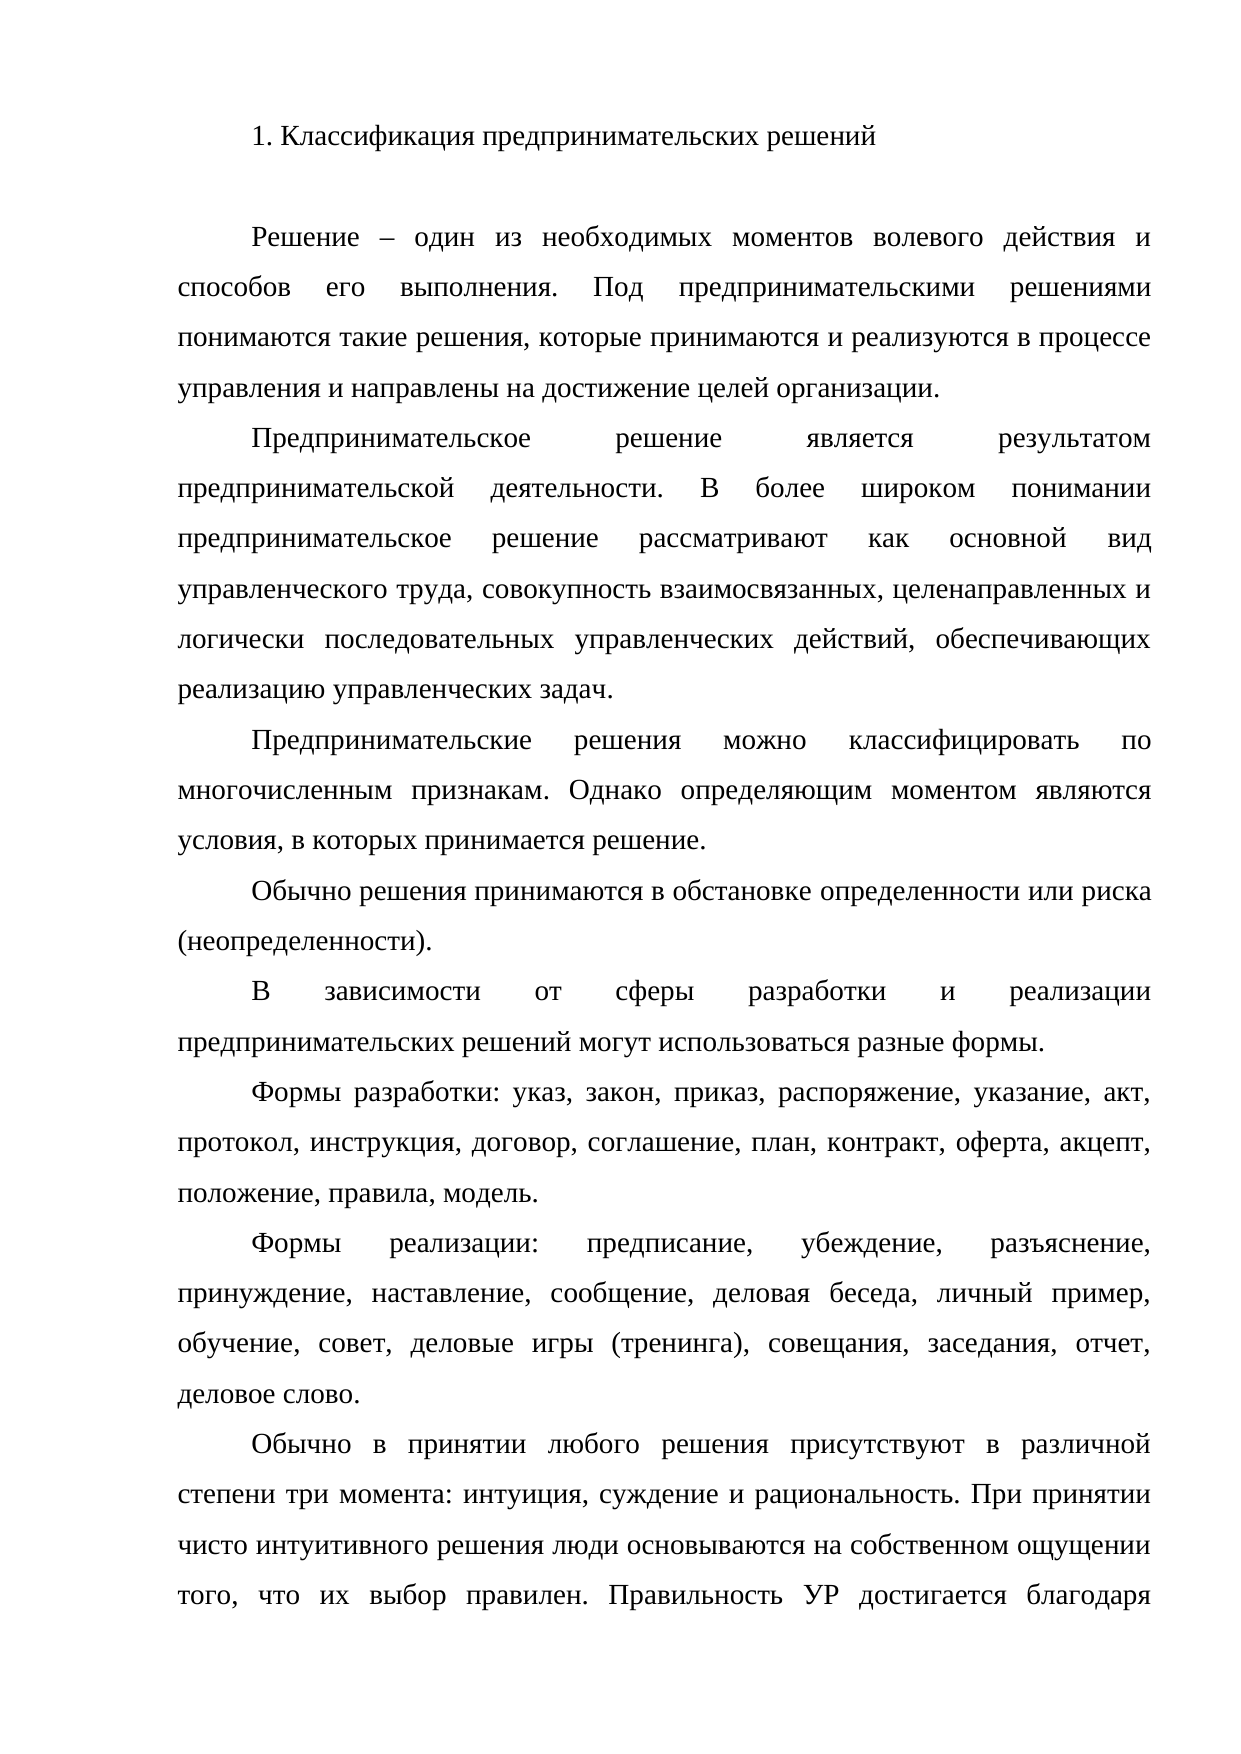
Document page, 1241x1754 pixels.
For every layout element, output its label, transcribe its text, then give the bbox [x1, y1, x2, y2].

text Предпринимательские решения можно классифицировать по многочисленным признакам. Однако определяющим моментом являются условия, в которых принимается решение. [177, 722, 1152, 856]
text Формы реализации: предписание, убеждение, разъяснение, принуждение, наставление, сообщение, деловая беседа, личный пример, обучение, совет, деловые игры (тренинга), совещания, заседания, отчет, деловое слово. [177, 1225, 1152, 1409]
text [177, 1426, 1152, 1611]
text 1. Классификация предпринимательских решений [177, 118, 1152, 152]
text Обычно решения принимаются в обстановке определенности или риска (неопределенности). [177, 873, 1152, 957]
text Формы разработки: указ, закон, приказ, распоряжение, указание, акт, протокол, инструкция, договор, соглашение, план, контракт, оферта, акцепт, положение, правила, модель. [177, 1074, 1152, 1208]
text Предпринимательское решение является результатом предпринимательской деятельности. В более широком понимании предпринимательское решение рассматривают как основной вид управленческого труда, совокупность взаимосвязанных, целенаправленных и логически последовательных управленческих действий, обеспечивающих реализацию управленческих задач. [177, 420, 1152, 705]
text Решение – один из необходимых моментов волевого действия и способов его выполнения. Под предпринимательскими решениями понимаются такие решения, которые принимаются и реализуются в процессе управления и направлены на достижение целей организации. [177, 219, 1152, 403]
text В зависимости от сферы разработки и реализации предпринимательских решений могут использоваться разные формы. [177, 973, 1152, 1057]
